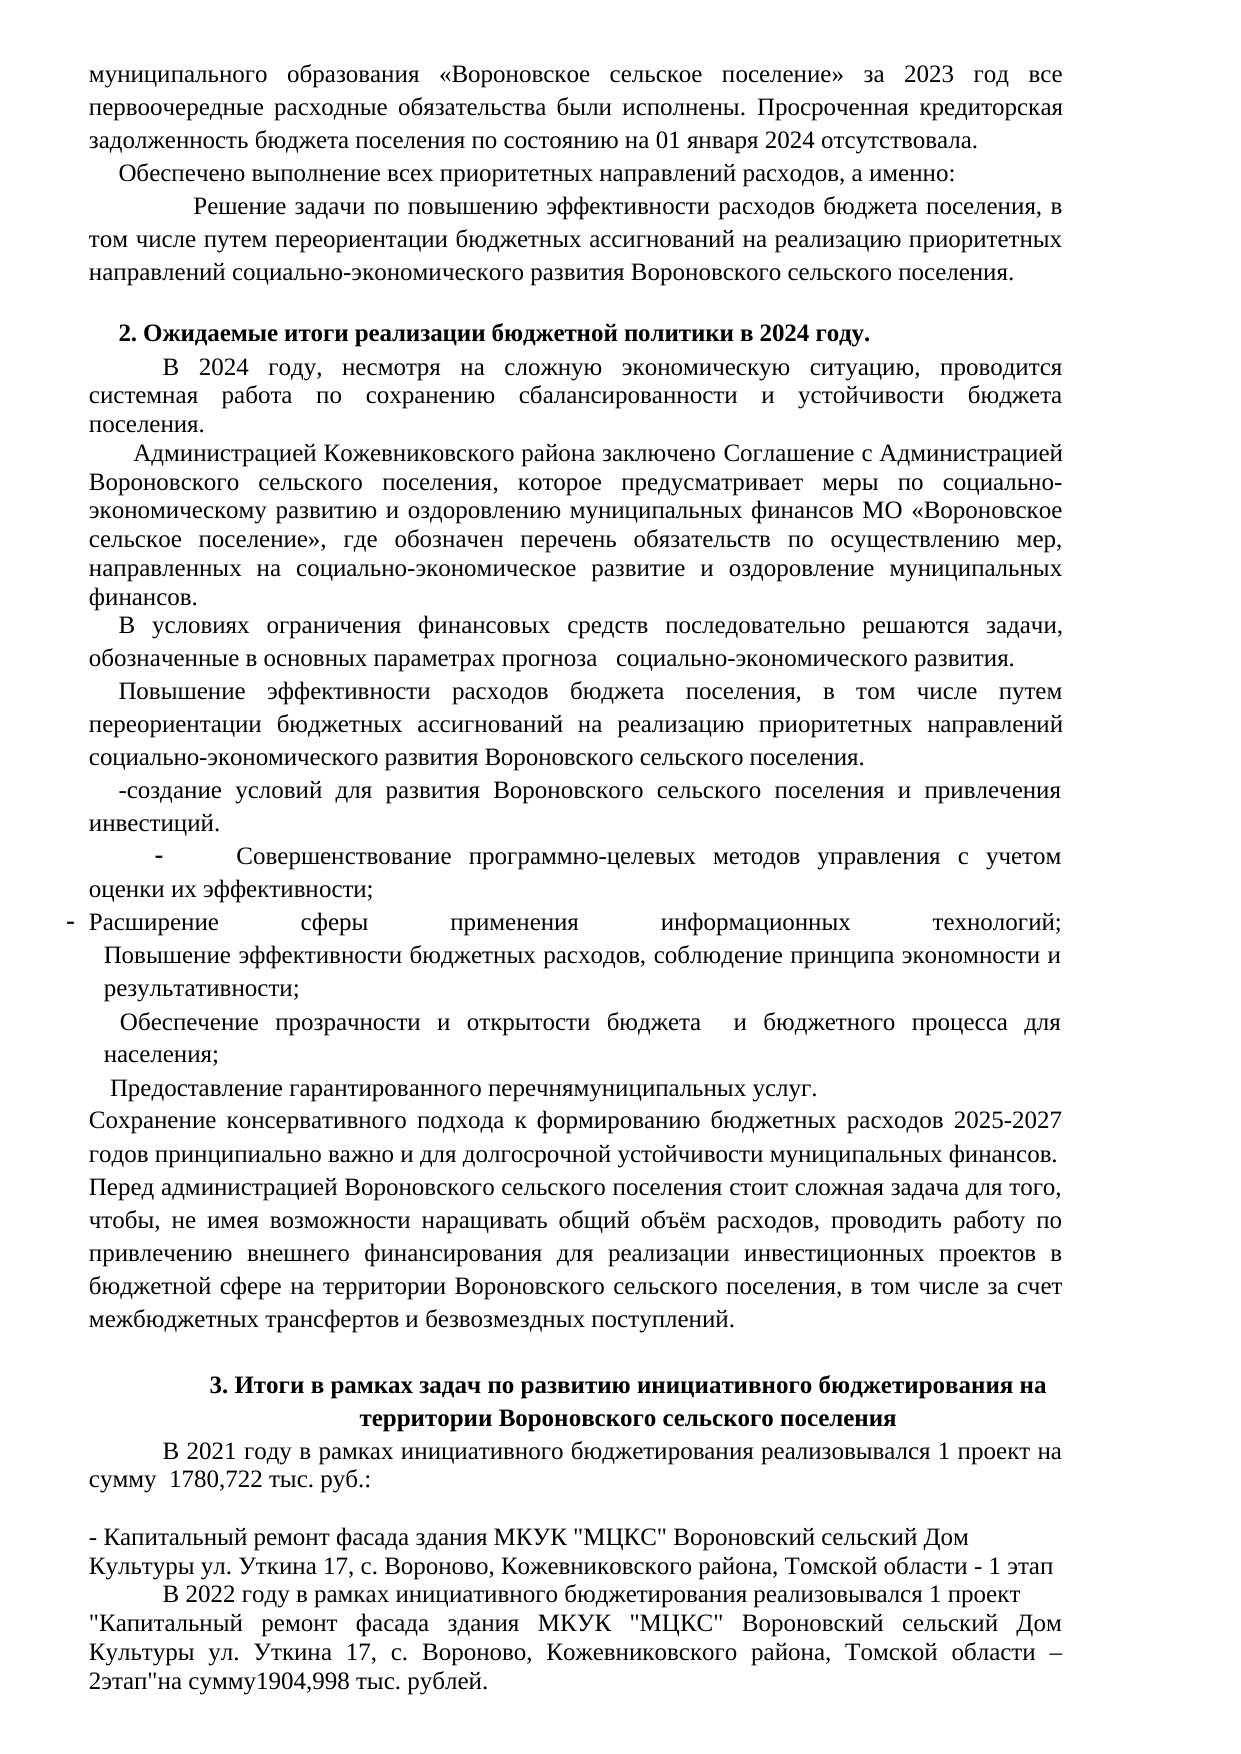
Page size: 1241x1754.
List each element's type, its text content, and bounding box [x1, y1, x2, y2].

list Расширение сферы применения информационных технологий; Повышение эффективности бюджетных расходов, соблюдение принципа экономности и результативности; Обеспечение прозрачности и открытости бюджета и бюджетного процесса для населения; Предоставление гарантированного перечнямуниципальных услуг. [66, 907, 1062, 1101]
list В 2024 году, несмотря на сложную экономическую ситуацию, проводится системная работа по сохранению сбалансированности и устойчивости бюджета поселения. [89, 352, 1063, 438]
text - Капитальный ремонт фасада здания МКУК "МЦКС" Вороновский сельский Дом Культуры ул. Уткина 17, с. Вороново, Кожевниковского района, Томской области - 1 этап [89, 1522, 1063, 1579]
text В 2021 году в рамках инициативного бюджетирования реализовывался 1 проект на сумму 1780,722 тыс. руб.: [89, 1436, 1063, 1493]
text Сохранение консервативного подхода к формированию бюджетных расходов 2025-2027 годов принципиально важно и для долгосрочной устойчивости муниципальных финансов. [89, 1106, 1063, 1167]
text В 2022 году в рамках инициативного бюджетирования реализовывался 1 проект [89, 1579, 1063, 1608]
text Перед администрацией Вороновского сельского поселения стоит сложная задача для того, чтобы, не имея возможности наращивать общий объём расходов, проводить работу по привлечению внешнего финансирования для реализации инвестиционных проектов в бюджетной сфере на территории Вороновского сельского поселения, в том числе за счет межбюджетных трансфертов и безвозмездных поступлений. [89, 1172, 1063, 1332]
text 2. Ожидаемые итоги реализации бюджетной политики в 2024 году. [89, 318, 1063, 347]
list Совершенствование программно-целевых методов управления с учетом оценки их эффективности; [89, 841, 1062, 903]
list Администрацией Кожевниковского района заключено Соглашение с Администрацией Вороновского сельского поселения, которое предусматривает меры по социально-экономическому развитию и оздоровлению муниципальных финансов МО «Вороновское сельское поселение», где обозначен перечень обязательств по осуществлению мер, направленных на социально-экономическое развитие и оздоровление муниципальных финансов. [89, 438, 1063, 610]
text "Капитальный ремонт фасада здания МКУК "МЦКС" Вороновский сельский Дом Культуры ул. Уткина 17, с. Вороново, Кожевниковского района, Томской области –2этап"на сумму1904,998 тыс. рублей. [89, 1608, 1063, 1694]
text Решение задачи по повышению эффективности расходов бюджета поселения, в том числе путем переориентации бюджетных ассигнований на реализацию приоритетных направлений социально-экономического развития Вороновского сельского поселения. [89, 191, 1063, 286]
text Повышение эффективности расходов бюджета поселения, в том числе путем переориентации бюджетных ассигнований на реализацию приоритетных направлений социально-экономического развития Вороновского сельского поселения. [89, 676, 1063, 771]
text Обеспечено выполнение всех приоритетных направлений расходов, а именно: [89, 158, 1063, 187]
text 3. Итоги в рамках задач по развитию инициативного бюджетирования на территории Вороновского сельского поселения [193, 1370, 1063, 1432]
text В условиях ограничения финансовых средств последовательно решаются задачи, обозначенные в основных параметрах прогноза социально-экономического развития. [89, 610, 1063, 672]
text -создание условий для развития Вороновского сельского поселения и привлечения инвестиций. [89, 775, 1062, 837]
